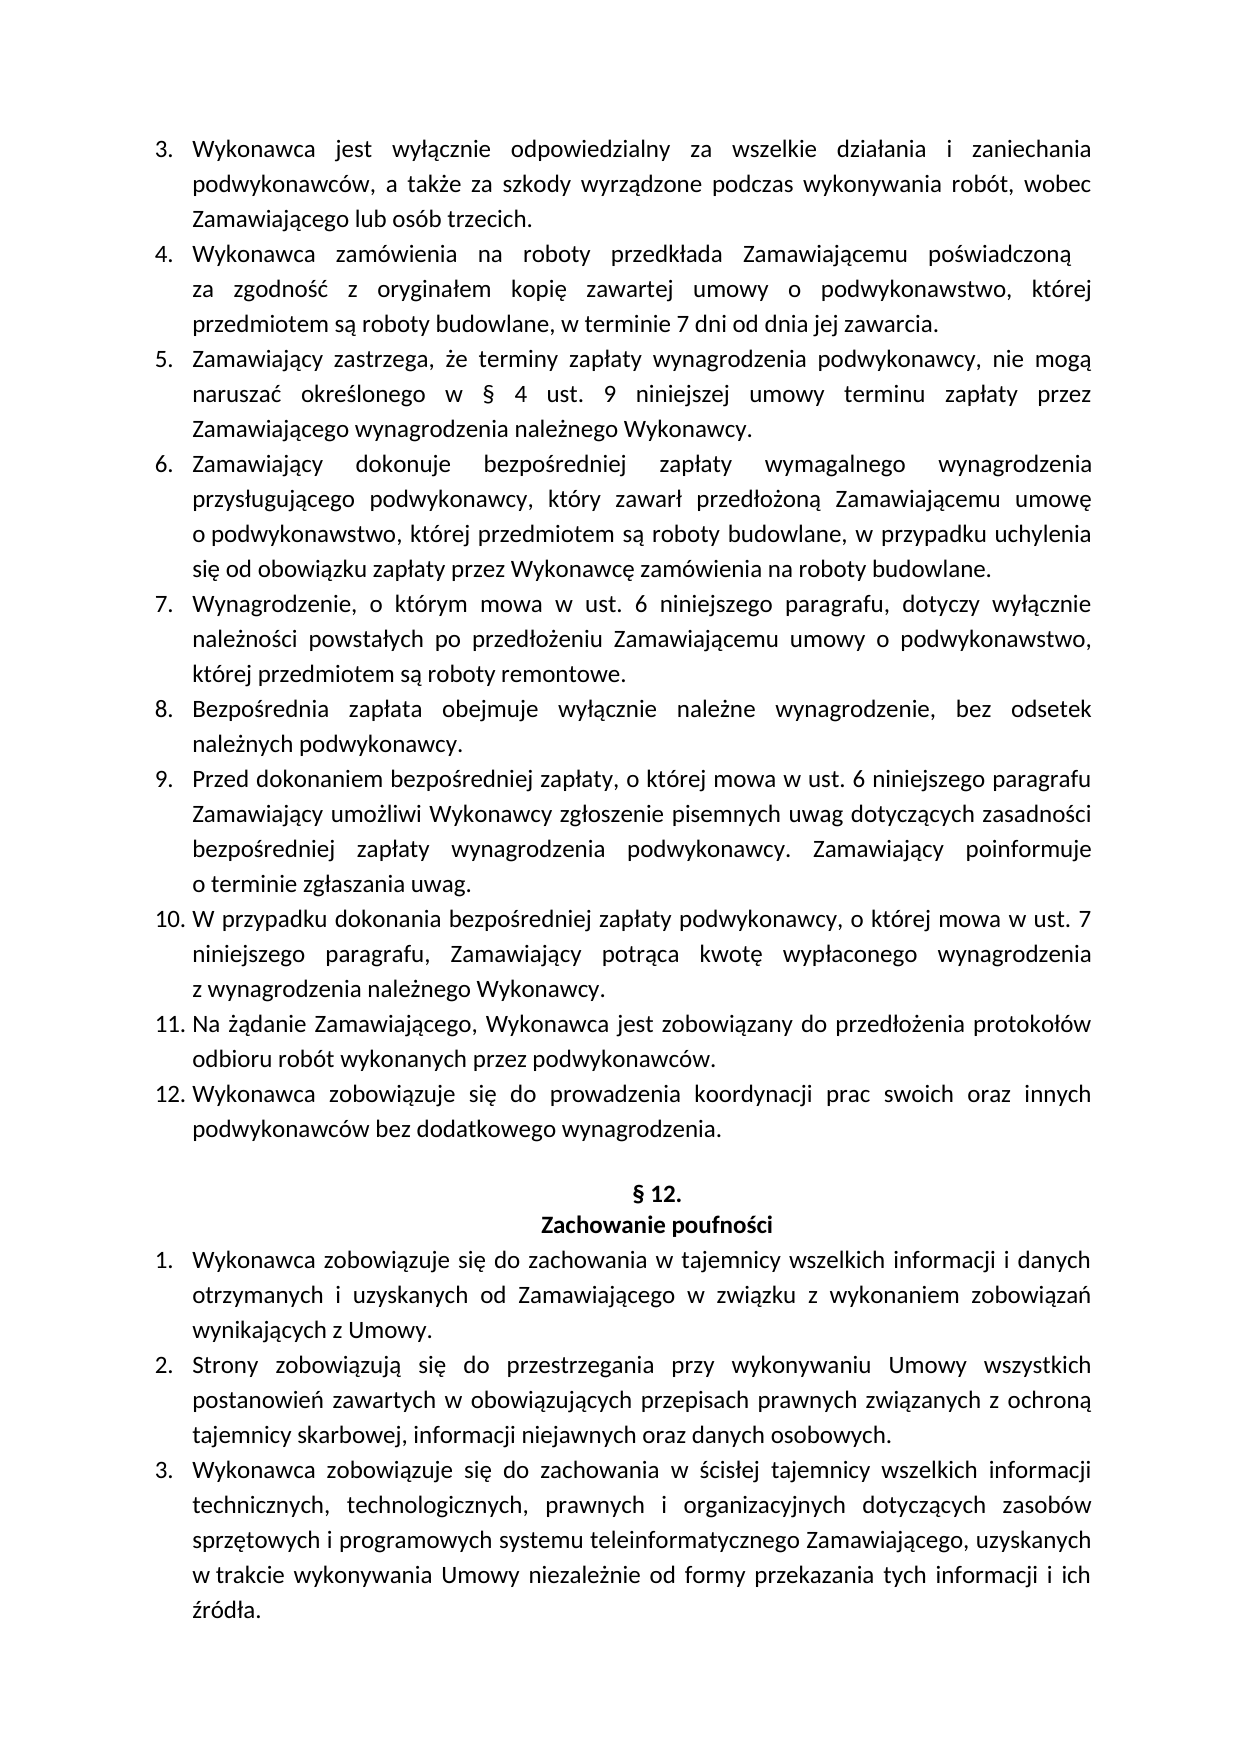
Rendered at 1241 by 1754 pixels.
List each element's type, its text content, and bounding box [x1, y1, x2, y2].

text Zachowanie poufności [221, 1209, 1093, 1239]
text § 12. [221, 1178, 1093, 1209]
list Wykonawca jest wyłącznie odpowiedzialny za wszelkie działania i zaniechania podwykonawców, a także za szkody wyrządzone podczas wykonywania robót, wobec Zamawiającego lub osób trzecich. [154, 133, 1093, 233]
list Na żądanie Zamawiającego, Wykonawca jest zobowiązany do przedłożenia protokołów odbioru robót wykonanych przez podwykonawców. [154, 1008, 1093, 1073]
list Wykonawca zamówienia na roboty przedkłada Zamawiającemu poświadczoną za zgodność z oryginałem kopię zawartej umowy o podwykonawstwo, której przedmiotem są roboty budowlane, w terminie 7 dni od dnia jej zawarcia. [154, 238, 1093, 338]
list Zamawiający zastrzega, że terminy zapłaty wynagrodzenia podwykonawcy, nie mogą naruszać określonego w § 4 ust. 9 niniejszej umowy terminu zapłaty przez Zamawiającego wynagrodzenia należnego Wykonawcy. [154, 343, 1093, 443]
list W przypadku dokonania bezpośredniej zapłaty podwykonawcy, o której mowa w ust. 7 niniejszego paragrafu, Zamawiający potrąca kwotę wypłaconego wynagrodzenia z wynagrodzenia należnego Wykonawcy. [154, 903, 1093, 1003]
list Wynagrodzenie, o którym mowa w ust. 6 niniejszego paragrafu, dotyczy wyłącznie należności powstałych po przedłożeniu Zamawiającemu umowy o podwykonawstwo, której przedmiotem są roboty remontowe. [154, 588, 1093, 688]
list Wykonawca zobowiązuje się do zachowania w tajemnicy wszelkich informacji i danych otrzymanych i uzyskanych od Zamawiającego w związku z wykonaniem zobowiązań wynikających z Umowy. [154, 1244, 1093, 1344]
list Bezpośrednia zapłata obejmuje wyłącznie należne wynagrodzenie, bez odsetek należnych podwykonawcy. [154, 693, 1093, 758]
list Przed dokonaniem bezpośredniej zapłaty, o której mowa w ust. 6 niniejszego paragrafu Zamawiający umożliwi Wykonawcy zgłoszenie pisemnych uwag dotyczących zasadności bezpośredniej zapłaty wynagrodzenia podwykonawcy. Zamawiający poinformuje o terminie zgłaszania uwag. [154, 763, 1093, 898]
list Wykonawca zobowiązuje się do zachowania w ścisłej tajemnicy wszelkich informacji technicznych, technologicznych, prawnych i organizacyjnych dotyczących zasobów sprzętowych i programowych systemu teleinformatycznego Zamawiającego, uzyskanych w trakcie wykonywania Umowy niezależnie od formy przekazania tych informacji i ich źródła. [154, 1454, 1093, 1624]
list Zamawiający dokonuje bezpośredniej zapłaty wymagalnego wynagrodzenia przysługującego podwykonawcy, który zawarł przedłożoną Zamawiającemu umowę o podwykonawstwo, której przedmiotem są roboty budowlane, w przypadku uchylenia się od obowiązku zapłaty przez Wykonawcę zamówienia na roboty budowlane. [154, 448, 1093, 583]
list Strony zobowiązują się do przestrzegania przy wykonywaniu Umowy wszystkich postanowień zawartych w obowiązujących przepisach prawnych związanych z ochroną tajemnicy skarbowej, informacji niejawnych oraz danych osobowych. [154, 1349, 1093, 1449]
list Wykonawca zobowiązuje się do prowadzenia koordynacji prac swoich oraz innych podwykonawców bez dodatkowego wynagrodzenia. [154, 1078, 1093, 1143]
